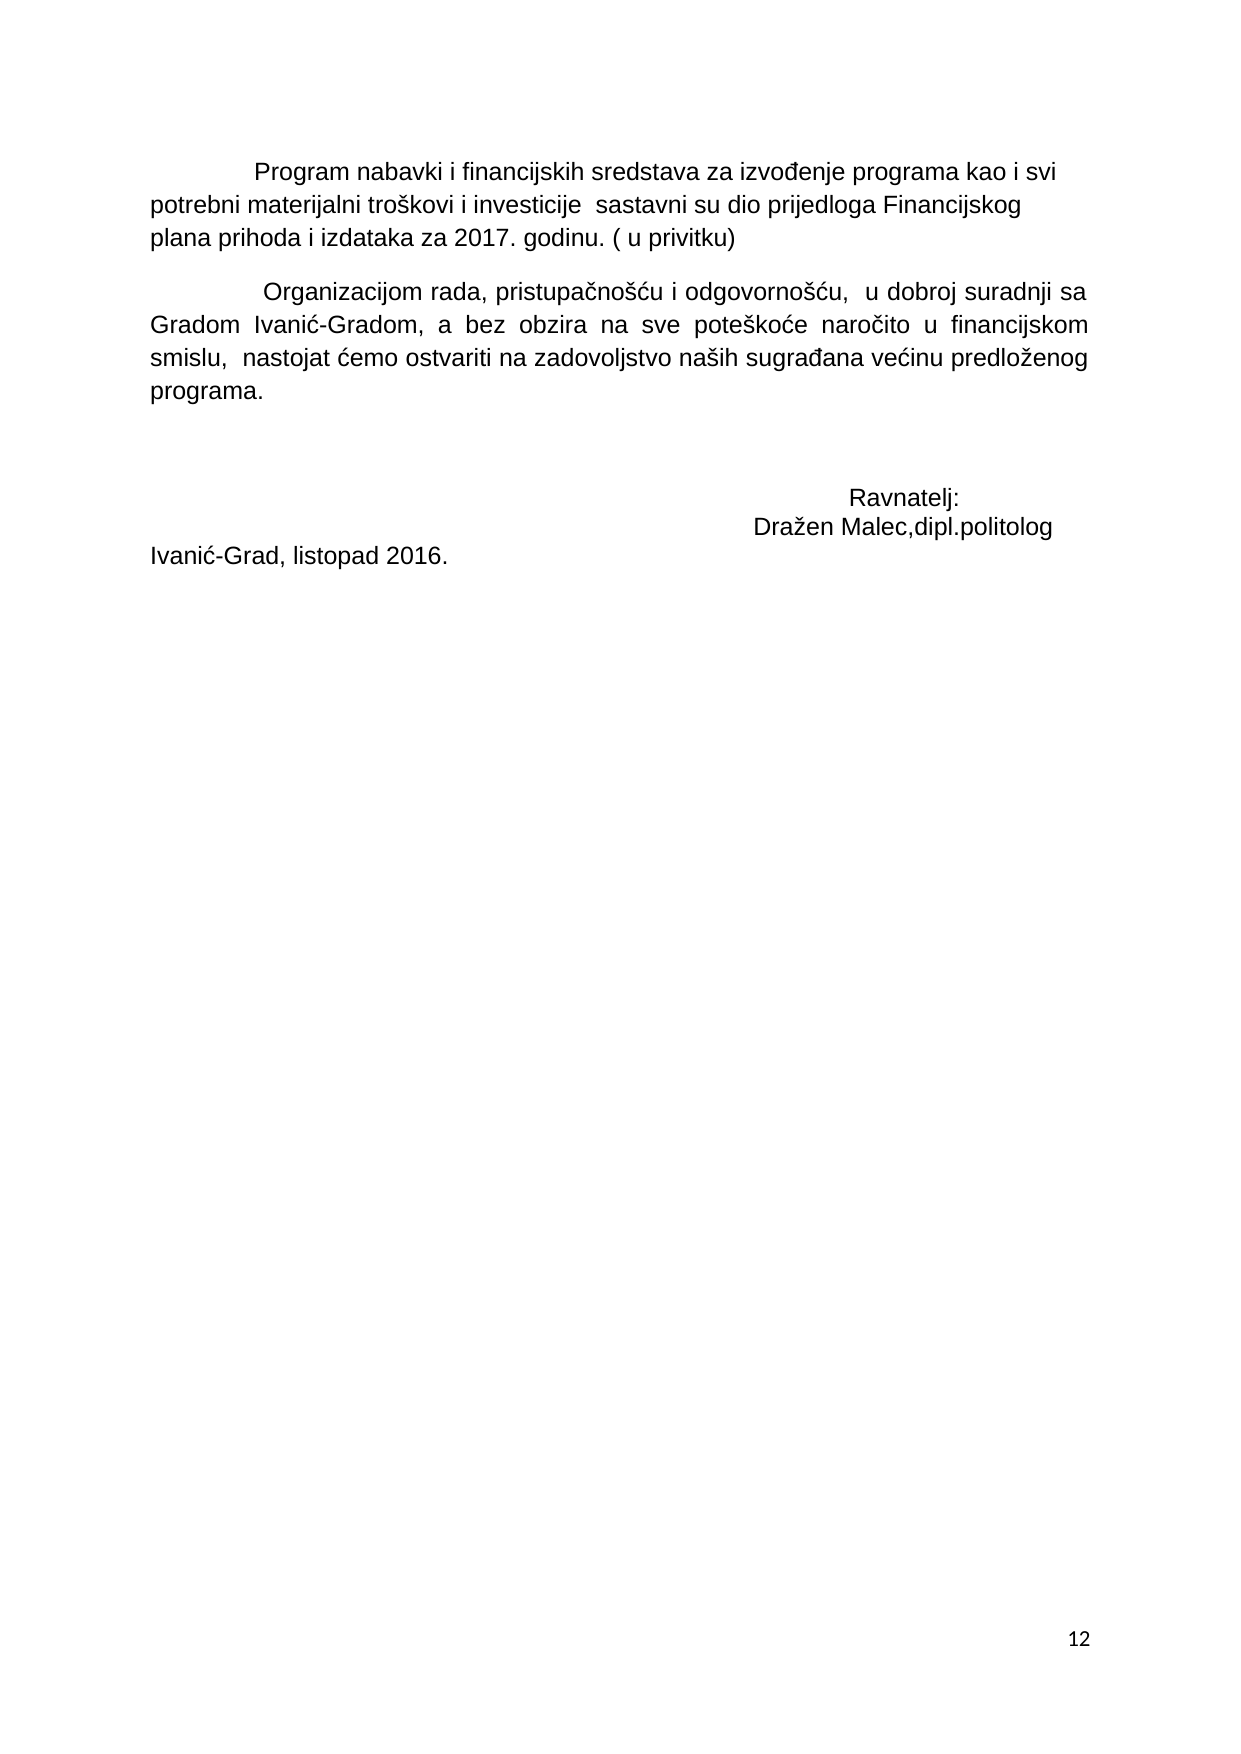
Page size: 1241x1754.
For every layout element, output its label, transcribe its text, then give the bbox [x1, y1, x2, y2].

text Program nabavki i financijskih sredstava za izvođenje programa kao i svi potrebni materijalni troškovi i investicije sastavni su dio prijedloga Financijskog plana prihoda i izdataka za 2017. godinu. ( u privitku) [150, 157, 1090, 252]
text Ivanić-Grad, listopad 2016. [150, 541, 1090, 569]
text Dražen Malec,dipl.politolog [150, 512, 1090, 541]
text Organizacijom rada, pristupačnošću i odgovornošću, u dobroj suradnji sa Gradom Ivanić-Gradom, a bez obzira na sve poteškoće naročito u financijskom smislu, nastojat ćemo ostvariti na zadovoljstvo naših sugrađana većinu predloženog programa. [150, 277, 1090, 405]
text Ravnatelj: [150, 483, 1090, 512]
